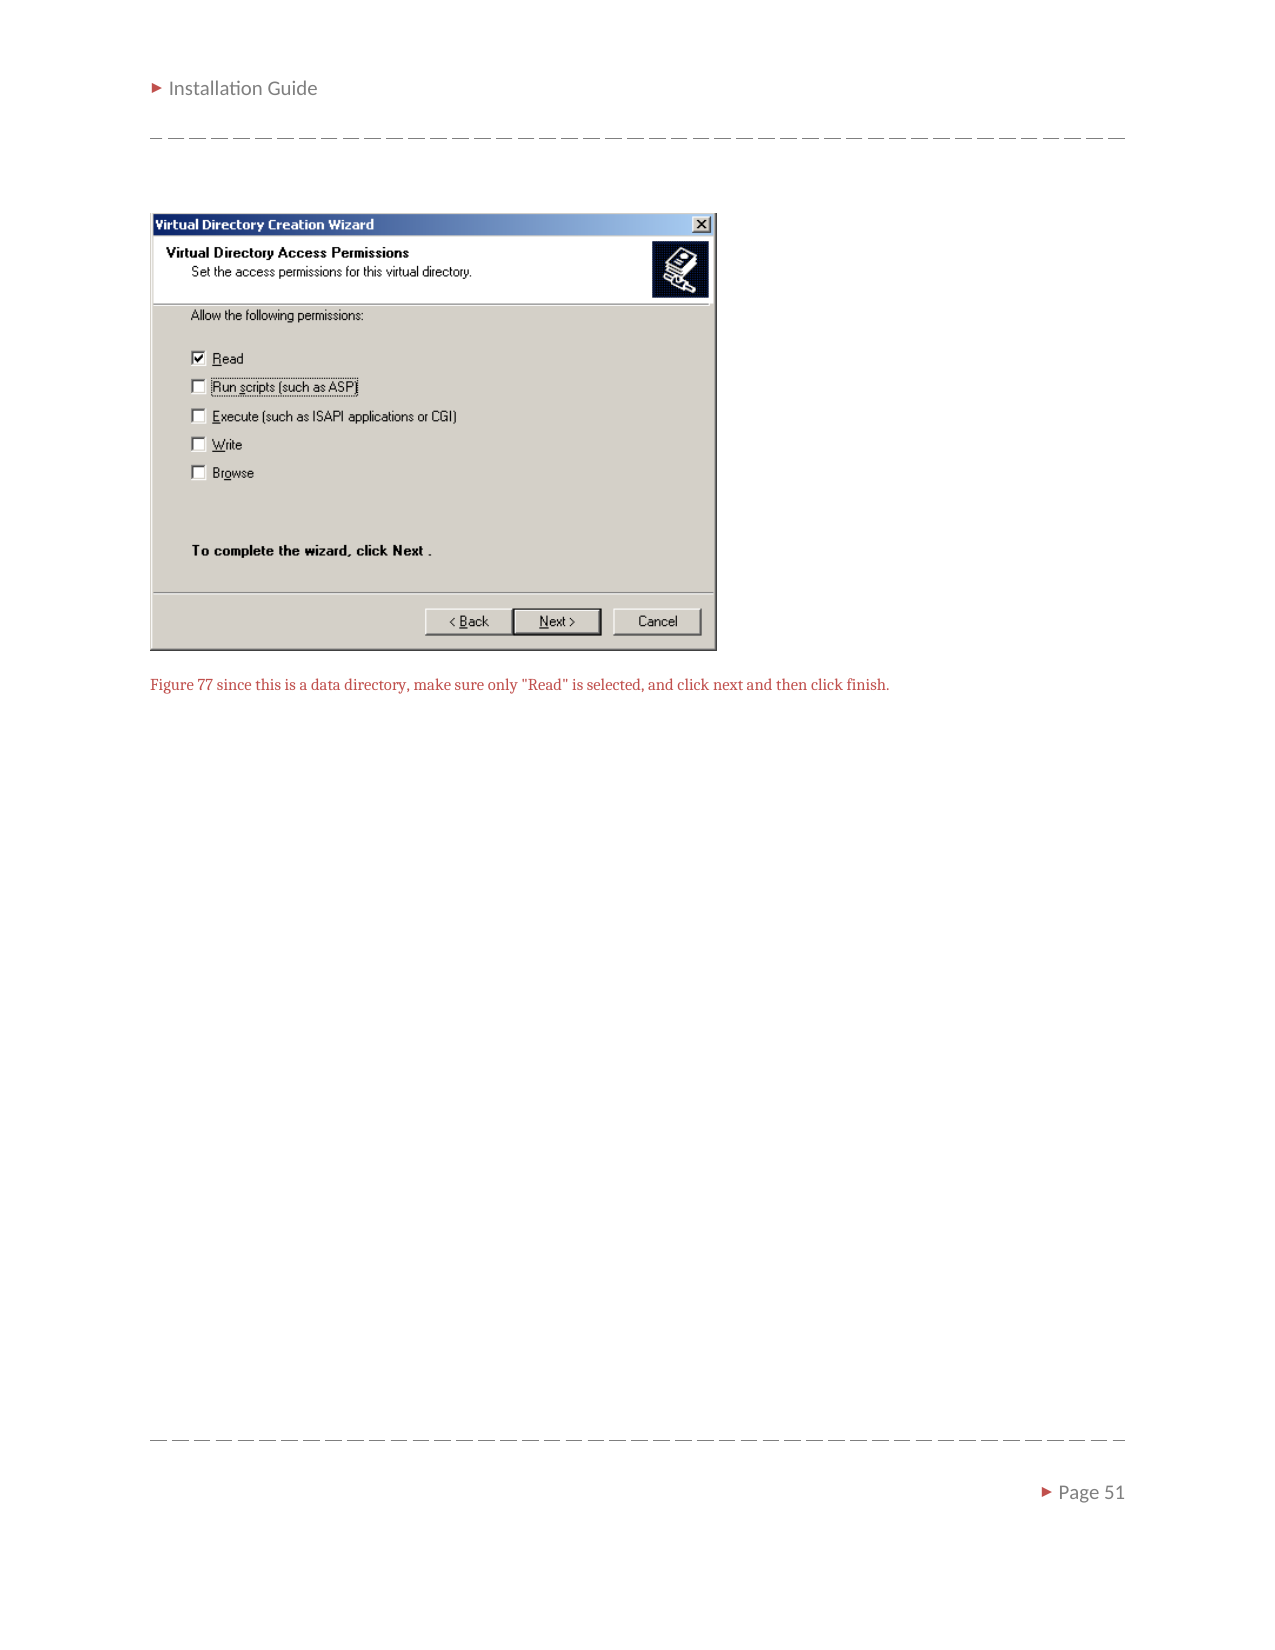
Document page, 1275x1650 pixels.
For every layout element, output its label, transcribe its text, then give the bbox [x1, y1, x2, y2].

picture [150, 213, 717, 651]
